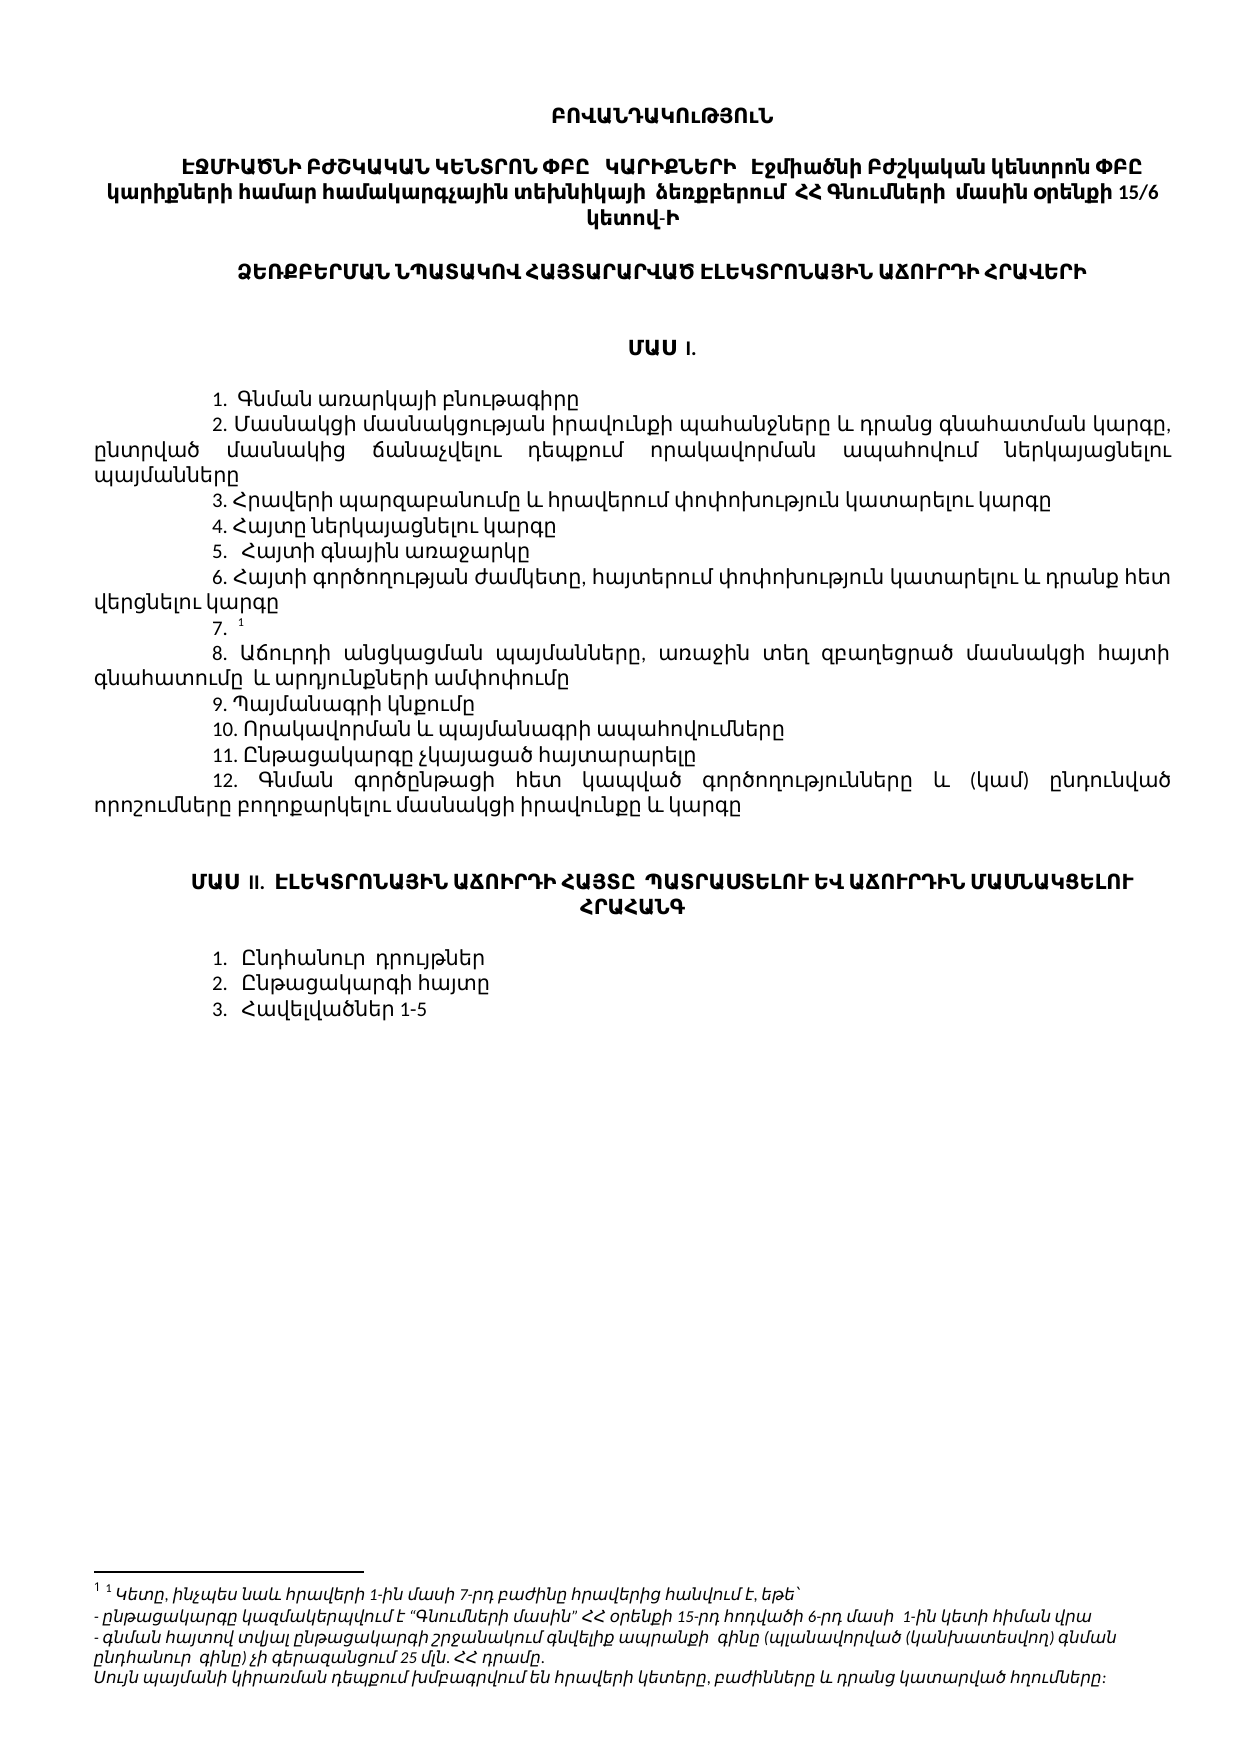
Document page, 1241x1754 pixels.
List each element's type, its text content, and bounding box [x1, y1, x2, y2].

text 7. 1 [94, 615, 1171, 640]
text 11. Ընթացակարգը չկայացած հայտարարելը [94, 742, 1171, 767]
text 1. Գնման առարկայի բնութագիրը [94, 386, 1171, 411]
text ՄԱՍ I. [94, 335, 1171, 361]
text 4. Հայտը ներկայացնելու կարգը [94, 513, 1171, 538]
text 6. Հայտի գործողության ժամկետը, հայտերում փոփոխություն կատարելու և դրանք հետ վերցնելու կարգը [94, 564, 1171, 615]
text 9. Պայմանագրի կնքումը [94, 691, 1171, 716]
text 10. Որակավորման և պայմանագրի ապահովումները [94, 716, 1171, 742]
text 2. Ընթացակարգի հայտը [94, 971, 1171, 996]
text 3. Հավելվածներ 1-5 [94, 996, 1171, 1021]
text 1. Ընդհանուր դրույթներ [94, 945, 1171, 971]
text 12. Գնման գործընթացի հետ կապված գործողությունները և (կամ) ընդունված որոշումները բողոքարկելու մասնակցի իրավունքը և կարգը [94, 767, 1171, 818]
text 3. Հրավերի պարզաբանումը և հրավերում փոփոխություն կատարելու կարգը [94, 488, 1171, 513]
text ԲՈՎԱՆԴԱԿՈւԹՅՈւՆ [94, 103, 1171, 128]
text 2. Մասնակցի մասնակցության իրավունքի պահանջները և դրանց գնահատման կարգը, ընտրված մասնակից ճանաչվելու դեպքում որակավորման ապահովում ներկայացնելու պայմանները [94, 411, 1171, 488]
text ՁԵՌՔԲԵՐՄԱՆ ՆՊԱՏԱԿՈՎ ՀԱՅՏԱՐԱՐՎԱԾ ԷԼԵԿՏՐՈՆԱՅԻՆ ԱՃՈՒՐԴԻ ՀՐԱՎԵՐԻ [94, 259, 1171, 284]
text ԷՋՄԻԱԾՆԻ ԲԺՇԿԱԿԱՆ ԿԵՆՏՐՈՆ ՓԲԸ ԿԱՐԻՔՆԵՐԻ Էջմիածնի Բժշկական կենտրոն ՓԲԸ կարիքների համար համակարգչային տեխնիկայի ձեռքբերում ՀՀ Գնումների մասին օրենքի 15/6 կետով-Ի [94, 154, 1171, 230]
text 8. Աճուրդի անցկացման պայմանները, առաջին տեղ զբաղեցրած մասնակցի հայտի գնահատումը և արդյունքների ամփոփումը [94, 640, 1171, 691]
text 5. Հայտի գնային առաջարկը [94, 538, 1171, 564]
text ՄԱՍ II. ԷԼԵԿՏՐՈՆԱՅԻՆ ԱՃՈԻՐԴԻ ՀԱՅՏԸ ՊԱՏՐԱՍՏԵԼՈՒ ԵՎ ԱՃՈՒՐԴԻՆ ՄԱՍՆԱԿՑԵԼՈՒ ՀՐԱՀԱՆԳ [94, 869, 1171, 920]
